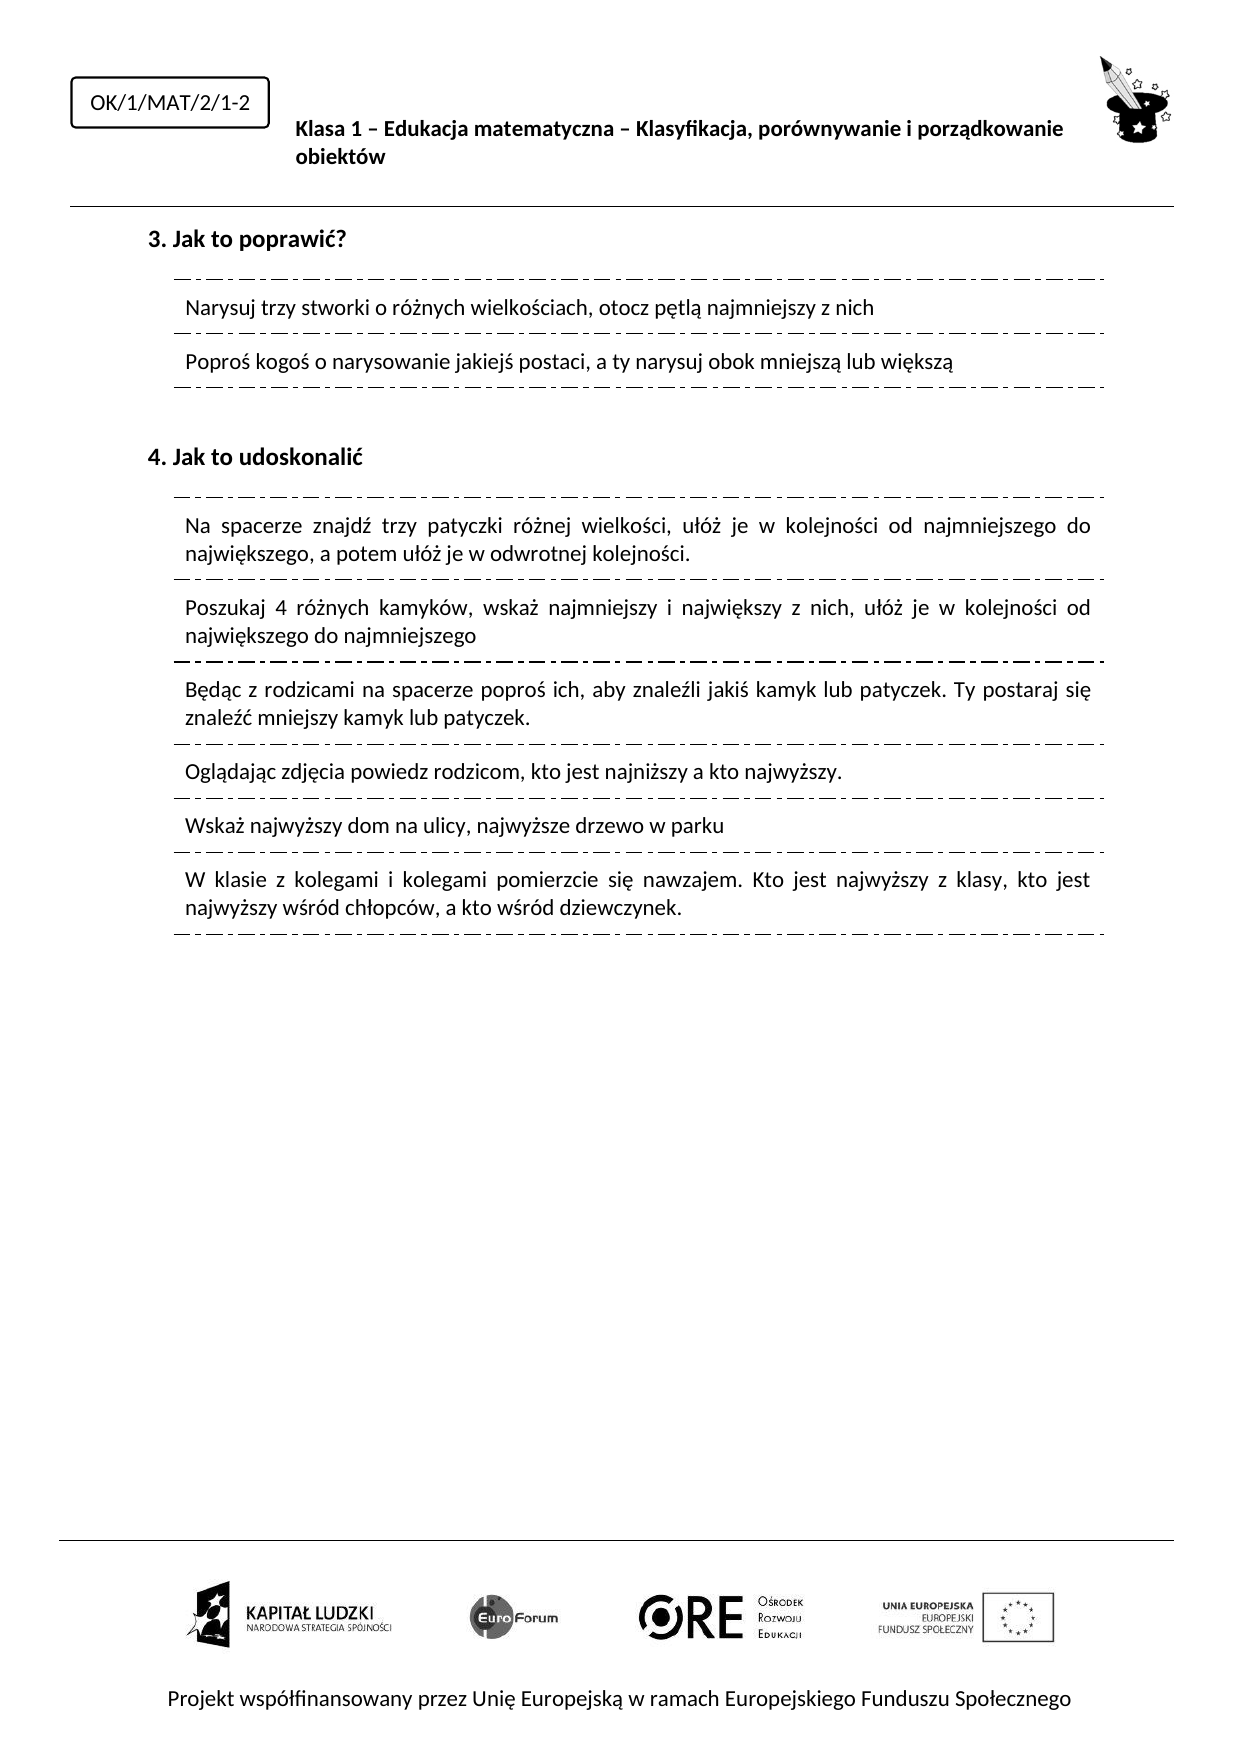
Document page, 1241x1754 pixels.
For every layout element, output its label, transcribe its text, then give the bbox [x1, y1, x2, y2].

table_cell Poproś kogoś o narysowanie jakiejś postaci, a ty narysuj obok mniejszą lub większą [174, 333, 1104, 387]
table_cell Poszukaj 4 różnych kamyków, wskaż najmniejszy i największy z nich, ułóż je w kolejności od największego do najmniejszego [174, 579, 1104, 661]
text 3. Jak to poprawić? [148, 223, 1093, 254]
text 4. Jak to udoskonalić [148, 441, 1093, 472]
picture [1088, 53, 1181, 145]
table_cell W klasie z kolegami i kolegami pomierzcie się nawzajem. Kto jest najwyższy z klasy, kto jest najwyższy wśród chłopców, a kto wśród dziewczynek. [174, 852, 1104, 934]
table_cell Będąc z rodzicami na spacerze poproś ich, aby znaleźli jakiś kamyk lub patyczek. Ty postaraj się znaleźć mniejszy kamyk lub patyczek. [174, 661, 1104, 743]
table_header Narysuj trzy stworki o różnych wielkościach, otocz pętlą najmniejszy z nich [174, 279, 1104, 333]
picture [148, 1564, 1092, 1664]
table_header Na spacerze znajdź trzy patyczki różnej wielkości, ułóż je w kolejności od najmniejszego do największego, a potem ułóż je w odwrotnej kolejności. [174, 497, 1104, 579]
table_cell Oglądając zdjęcia powiedz rodzicom, kto jest najniższy a kto najwyższy. [174, 744, 1104, 797]
table_cell Wskaż najwyższy dom na ulicy, najwyższe drzewo w parku [174, 798, 1104, 852]
